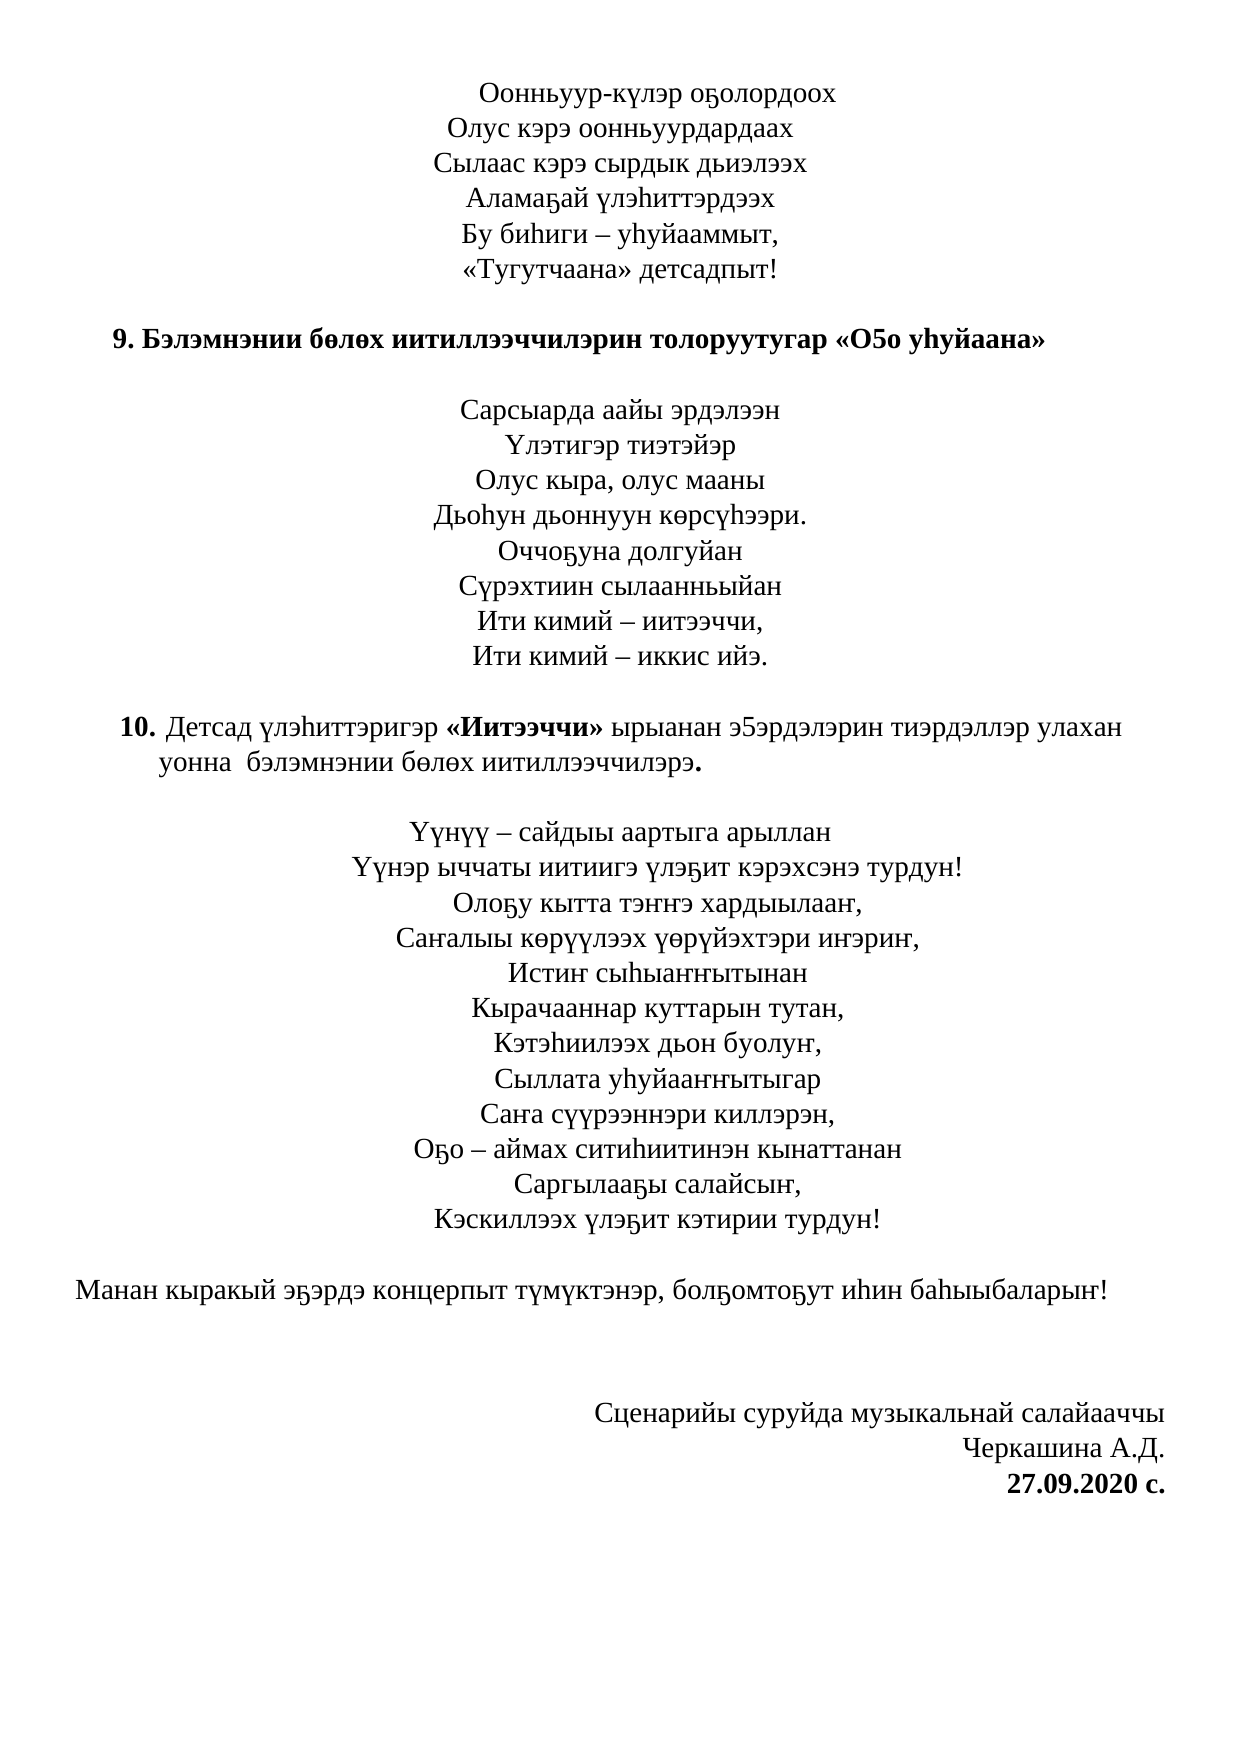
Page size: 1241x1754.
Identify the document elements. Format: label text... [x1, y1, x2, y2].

list Саргылааҕы салайсыҥ, [150, 1166, 1165, 1200]
text Аламаҕай үлэһиттэрдээх [75, 181, 1165, 214]
list Саҥа сүүрээннэри киллэрэн, [150, 1096, 1165, 1129]
text Оччоҕуна долгуйан [75, 533, 1165, 566]
text «Тугутчаана» детсадпыт! [75, 251, 1165, 284]
list Кырачааннар куттарын тутан, [150, 990, 1165, 1024]
list Кэскиллээх үлэҕит кэтирии турдун! [150, 1202, 1165, 1235]
list Истиҥ сыһыаҥҥытынан [150, 955, 1165, 989]
text Сарсыарда аайы эрдэлээн [75, 392, 1165, 425]
text Сценарийы суруйда музыкальнай салайааччы [75, 1395, 1165, 1429]
list Сыллата уһуйааҥҥытыгар [150, 1061, 1165, 1094]
text Үлэтигэр тиэтэйэр [75, 427, 1165, 461]
text Манан кыракый эҕэрдэ концерпыт түмүктэнэр, болҕомтоҕут иһин баһыыбаларыҥ! [75, 1272, 1165, 1306]
text Ити кимий – иккис ийэ. [75, 638, 1165, 672]
text Үүнүү – сайдыы аартыга арыллан [75, 814, 1165, 848]
text Бу биһиги – уһуйааммыт, [75, 216, 1165, 249]
text Олус кыра, олус мааны [75, 462, 1165, 496]
text Сүрэхтиин сылаанньыйан [75, 568, 1165, 601]
list Кэтэһиилээх дьон буолуҥ, [150, 1026, 1165, 1059]
list Олоҕу кытта тэҥҥэ хардыылааҥ, [150, 885, 1165, 918]
text Олус кэрэ оонньуурдардаах [75, 110, 1165, 144]
text Дьоһун дьоннуун көрсүһээри. [75, 497, 1165, 531]
text Сылаас кэрэ сырдык дьиэлээх [75, 145, 1165, 179]
text Ити кимий – иитээччи, [75, 603, 1165, 637]
text 27.09.2020 с. [75, 1466, 1165, 1499]
text 9. Бэлэмнэнии бөлөх иитиллээччилэрин толоруутугар «О5о уһуйаана» [112, 321, 1165, 355]
list Детсад үлэһиттэригэр «Иитээччи» ырыанан э5эрдэлэрин тиэрдэллэр улахан уонна бэлэмнэнии бөлөх иитиллээччилэрэ. [119, 709, 1165, 777]
list Саҥалыы көрүүлээх үөрүйэхтэри иҥэриҥ, [150, 920, 1165, 953]
list Үүнэр ыччаты иитиигэ үлэҕит кэрэхсэнэ турдун! [150, 849, 1165, 883]
list Оонньуур-күлэр оҕолордоох [150, 75, 1165, 108]
text Черкашина А.Д. [75, 1431, 1165, 1464]
list Оҕо – аймах ситиһиитинэн кынаттанан [150, 1131, 1165, 1165]
